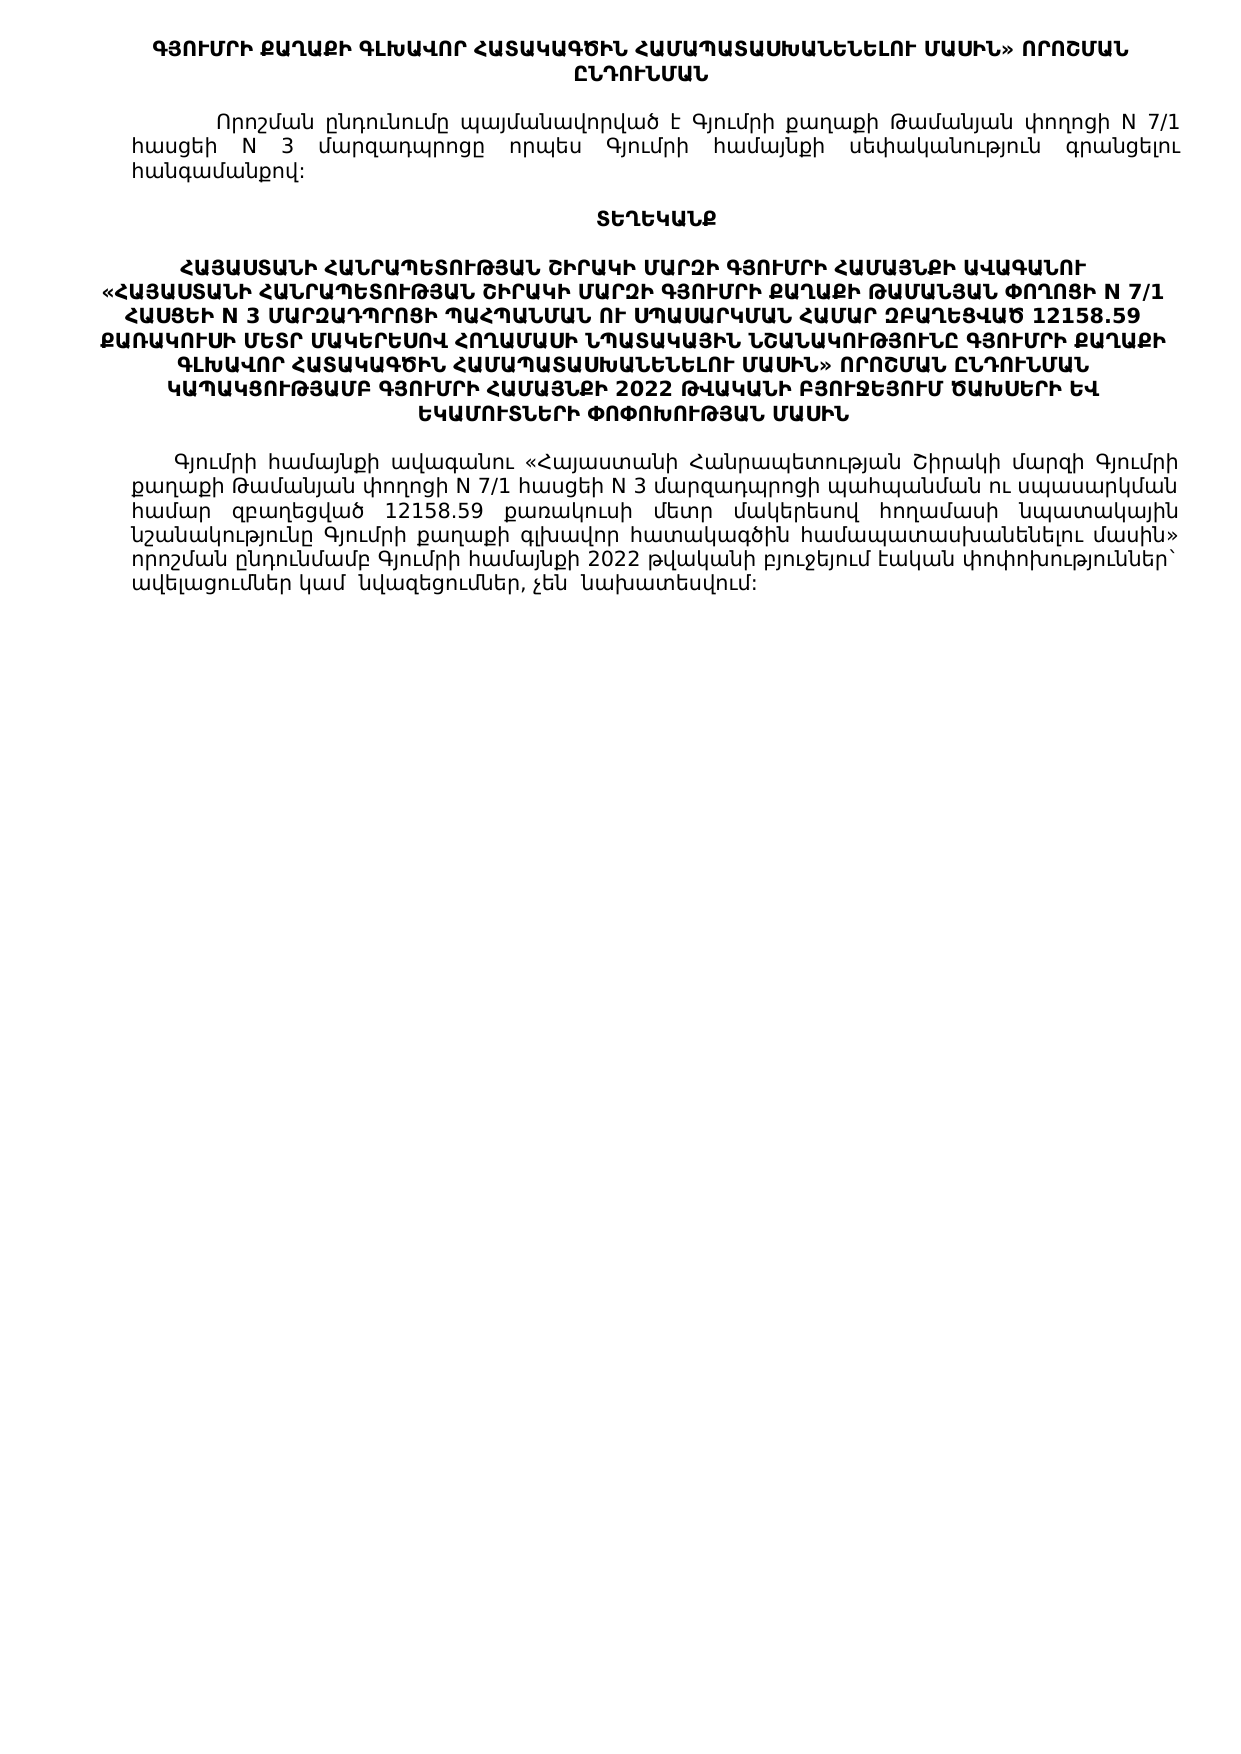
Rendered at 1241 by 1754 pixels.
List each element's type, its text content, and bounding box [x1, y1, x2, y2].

text ՏԵՂԵԿԱՆՔ [131, 207, 1181, 232]
text Գյումրի համայնքի ավագանու «Հայաստանի Հանրապետության Շիրակի մարզի Գյումրի քաղաքի Թամանյան փողոցի N 7/1 հասցեի N 3 մարզադպրոցի պահպանման ու սպասարկման համար զբաղեցված 12158.59 քառակուսի մետր մակերեսով հողամասի նպատակային նշանակությունը Գյումրի քաղաքի գլխավոր հատակագծին համապատասխանենելու մասին» որոշման ընդունմամբ Գյումրի համայնքի 2022 թվականի բյուջեյում էական փոփոխություններ` ավելացումներ կամ նվազեցումներ, չեն նախատեսվում: [131, 450, 1180, 596]
text ՀԱՅԱՍՏԱՆԻ ՀԱՆՐԱՊԵՏՈՒԹՅԱՆ ՇԻՐԱԿԻ ՄԱՐԶԻ ԳՅՈՒՄՐԻ ՀԱՄԱՅՆՔԻ ԱՎԱԳԱՆՈՒ «ՀԱՅԱՍՏԱՆԻ ՀԱՆՐԱՊԵՏՈՒԹՅԱՆ ՇԻՐԱԿԻ ՄԱՐԶԻ ԳՅՈՒՄՐԻ ՔԱՂԱՔԻ ԹԱՄԱՆՅԱՆ ՓՈՂՈՑԻ N 7/1 ՀԱՍՑԵԻ N 3 ՄԱՐԶԱԴՊՐՈՑԻ ՊԱՀՊԱՆՄԱՆ ՈՒ ՍՊԱՍԱՐԿՄԱՆ ՀԱՄԱՐ ԶԲԱՂԵՑՎԱԾ 12158.59 ՔԱՌԱԿՈՒՍԻ ՄԵՏՐ ՄԱԿԵՐԵՍՈՎ ՀՈՂԱՄԱՍԻ ՆՊԱՏԱԿԱՅԻՆ ՆՇԱՆԱԿՈՒԹՅՈՒՆԸ ԳՅՈՒՄՐԻ ՔԱՂԱՔԻ ԳԼԽԱՎՈՐ ՀԱՏԱԿԱԳԾԻՆ ՀԱՄԱՊԱՏԱՍԽԱՆԵՆԵԼՈՒ ՄԱՍԻՆ» ՈՐՈՇՄԱՆ ԸՆԴՈՒՆՄԱՆ ԿԱՊԱԿՑՈՒԹՅԱՄԲ ԳՅՈՒՄՐԻ ՀԱՄԱՅՆՔԻ 2022 ԹՎԱԿԱՆԻ ԲՅՈՒՋԵՅՈՒՄ ԾԱԽՍԵՐԻ ԵՎ ԵԿԱՄՈՒՏՆԵՐԻ ՓՈՓՈԽՈՒԹՅԱՆ ՄԱՍԻՆ [87, 256, 1180, 426]
text Որոշման ընդունումը պայմանավորված է Գյումրի քաղաքի Թամանյան փողոցի N 7/1 հասցեի N 3 մարզադպրոցը որպես Գյումրի համայնքի սեփականություն գրանցելու հանգամանքով: [131, 110, 1181, 183]
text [116, 37, 1165, 86]
